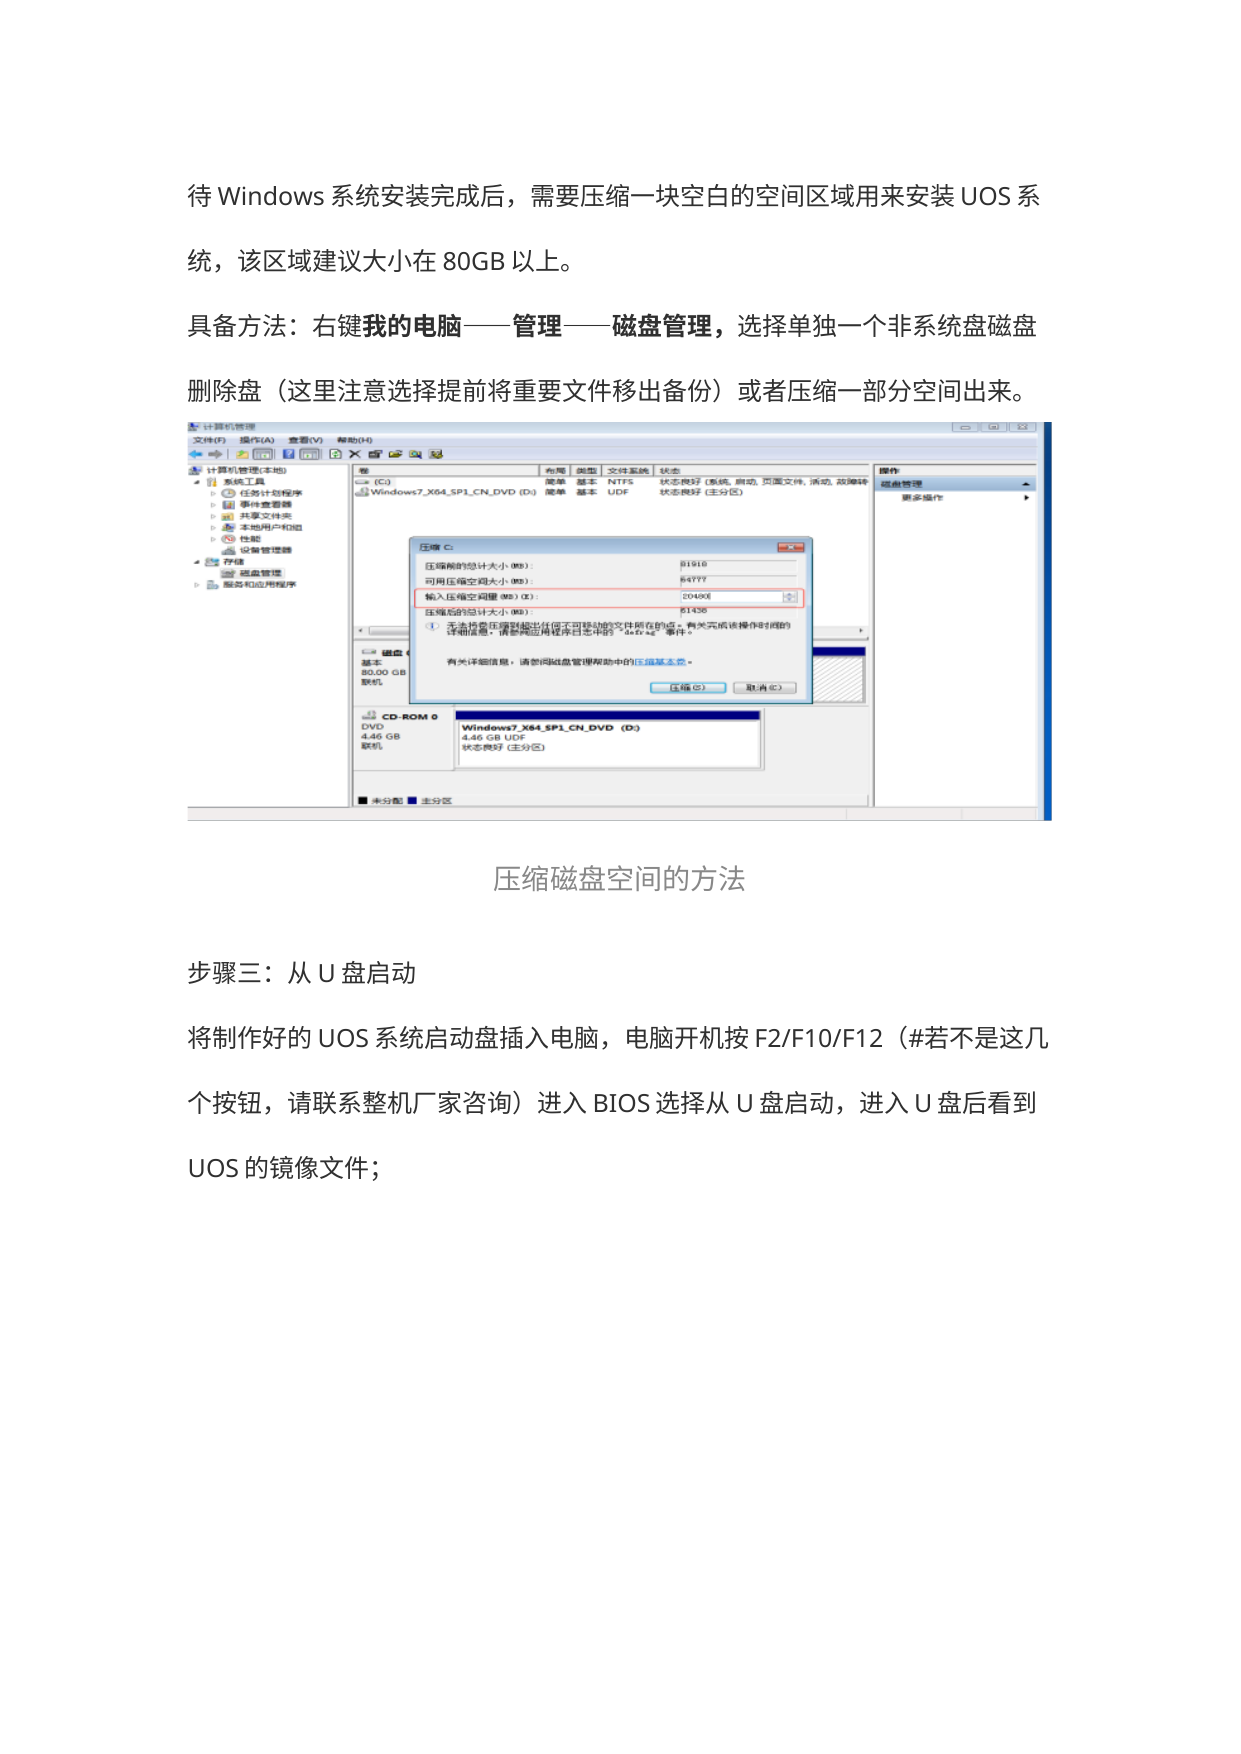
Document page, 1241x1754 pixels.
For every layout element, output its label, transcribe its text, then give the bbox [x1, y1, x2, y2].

text 待Windows系统安装完成后，需要压缩一块空白的空间区域用来安装UOS系统，该区域建议大小在80GB以上。 [187, 162, 1053, 292]
text 具备方法：右键我的电脑——管理——磁盘管理，选择单独一个非系统盘磁盘删除盘（这里注意选择提前将重要文件移出备份）或者压缩一部分空间出来。 [187, 292, 1053, 422]
text 将制作好的UOS系统启动盘插入电脑，电脑开机按F2/F10/F12（#若不是这几个按钮，请联系整机厂家咨询）进入BIOS选择从U盘启动，进入U盘后看到UOS的镜像文件； [187, 1004, 1053, 1199]
picture [187, 422, 1053, 822]
text 压缩磁盘空间的方法 [187, 844, 1053, 909]
text 步骤三：从U盘启动 [187, 939, 1053, 1004]
